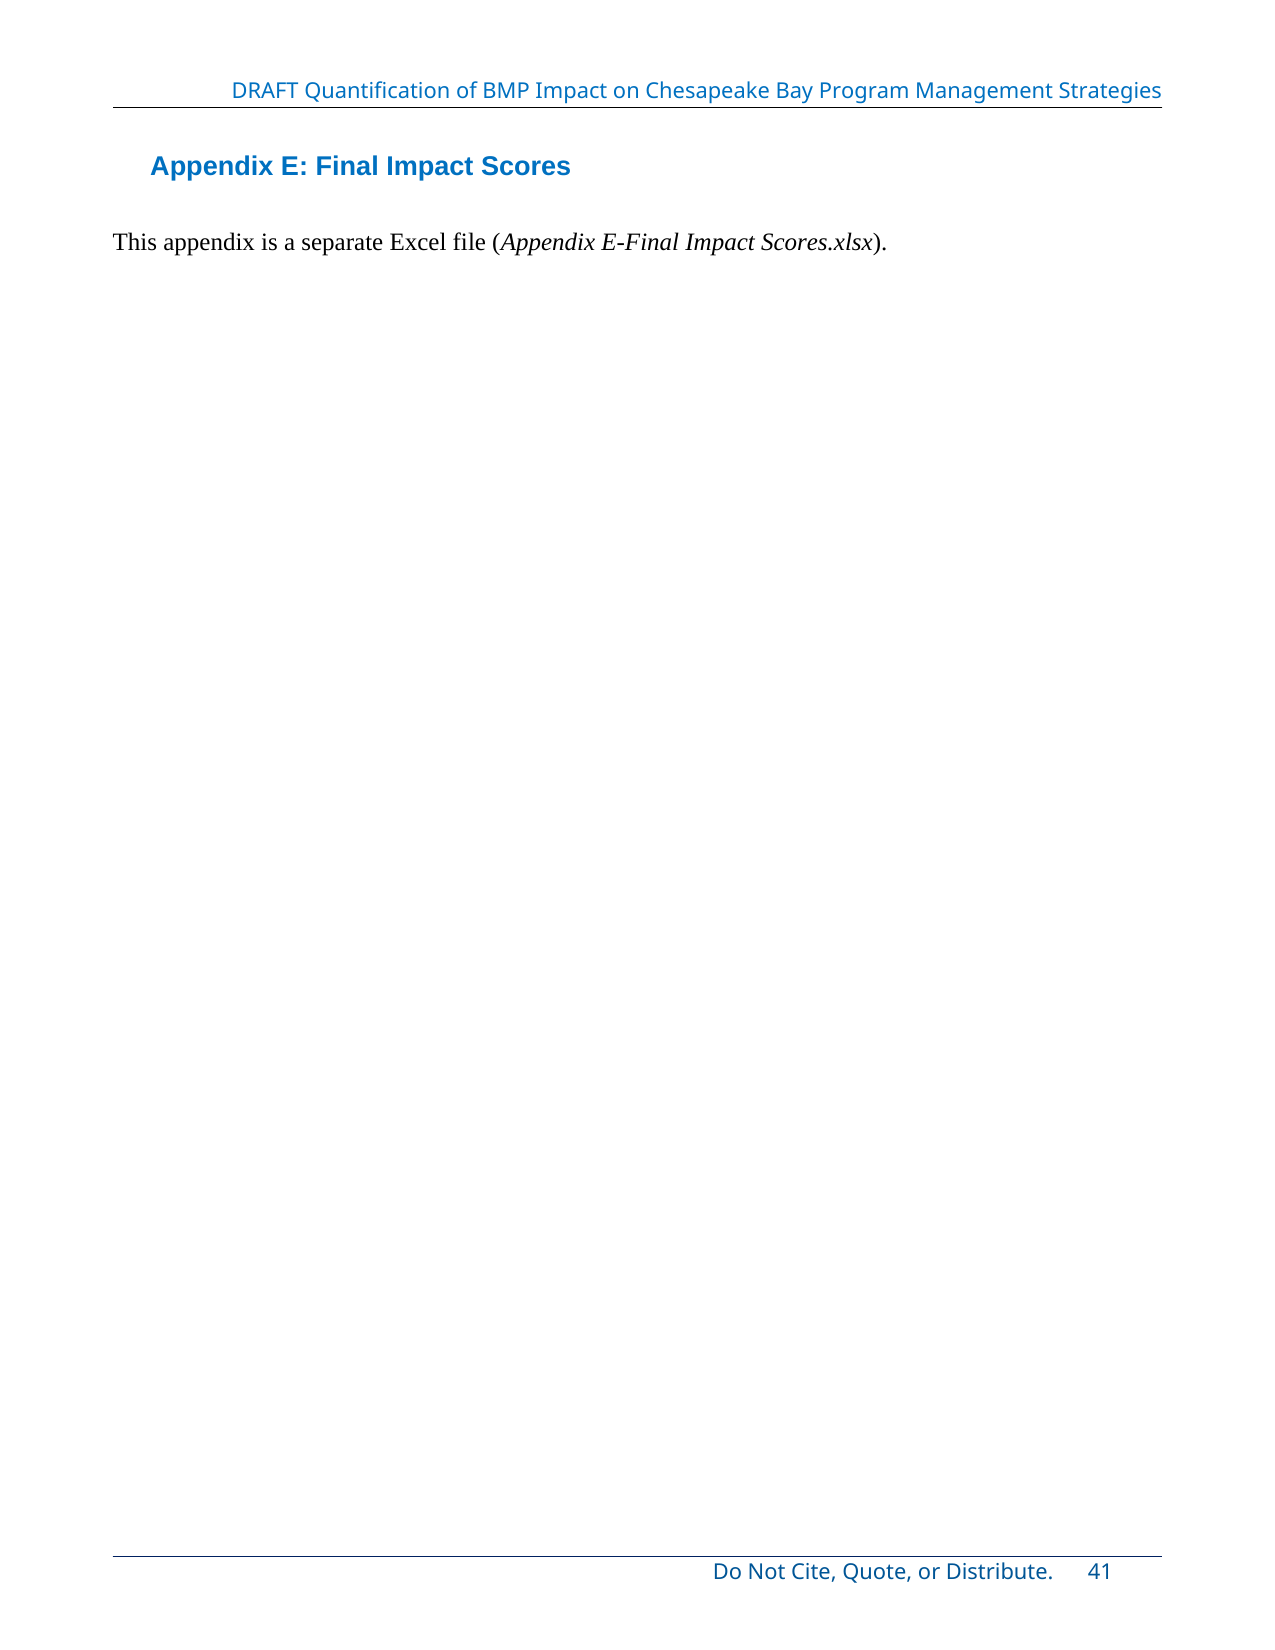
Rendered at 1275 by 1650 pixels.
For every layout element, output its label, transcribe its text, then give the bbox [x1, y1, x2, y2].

text This appendix is a separate Excel file (Appendix E-Final Impact Scores.xlsx). [112, 227, 1162, 256]
subtitle Appendix E: Final Impact Scores [150, 150, 1162, 181]
